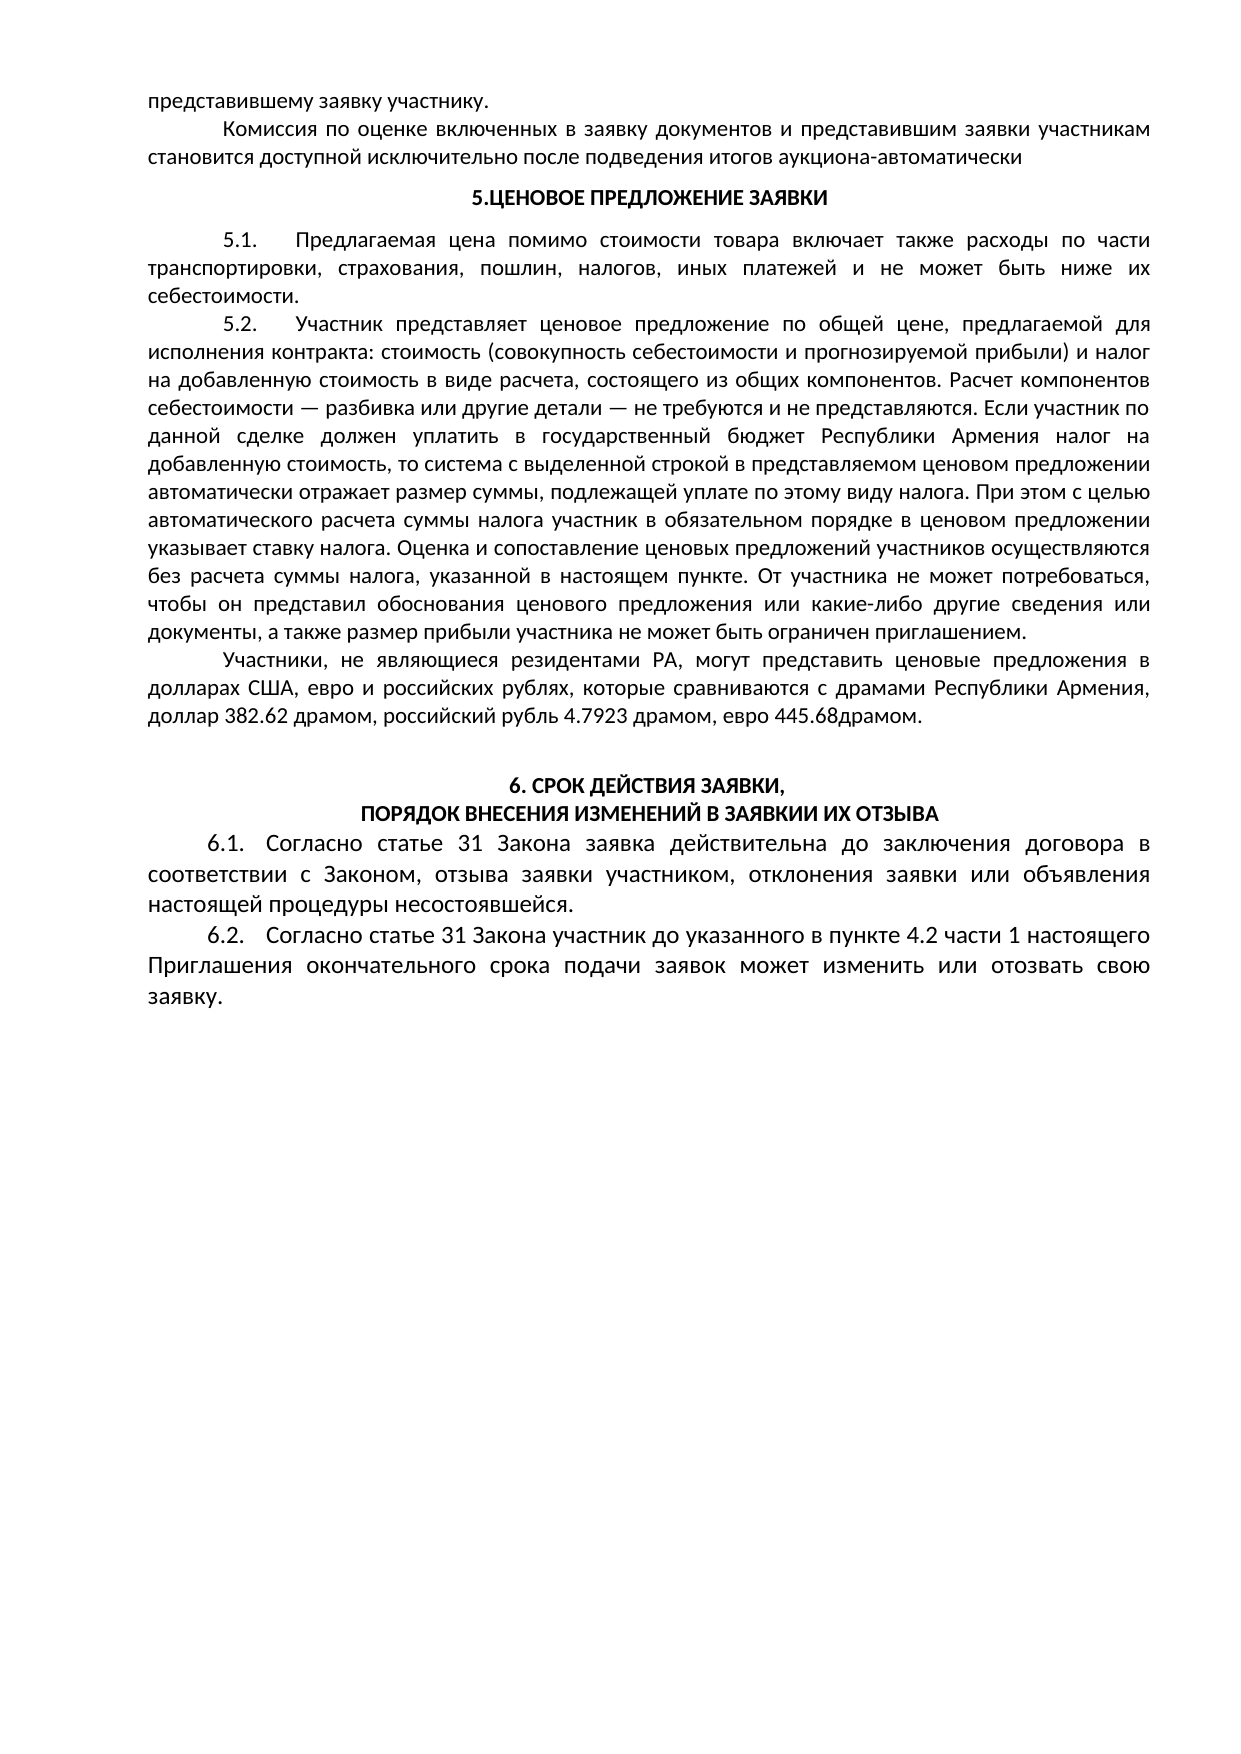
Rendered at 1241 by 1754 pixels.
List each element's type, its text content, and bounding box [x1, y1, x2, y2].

text 5.ЦЕНОВОЕ ПРЕДЛОЖЕНИЕ ЗАЯВКИ [148, 183, 1152, 211]
text 6.2. Согласно статье 31 Закона участник до указанного в пункте 4.2 части 1 настоящего Приглашения окончательного срока подачи заявок может изменить или отозвать свою заявку. [148, 919, 1152, 1011]
text Комиссия по оценке включенных в заявку документов и представившим заявки участникам становится доступной исключительно после подведения итогов аукциона-автоматически [148, 114, 1152, 171]
text Участники, не являющиеся резидентами РА, могут представить ценовые предложения в долларах США, евро и российских рублях, которые сравниваются с драмами Республики Армения, доллар 382.62 драмом, российский рубль 4.7923 драмом, евро 445.68драмом. [148, 645, 1152, 729]
text 5.2. Участник представляет ценовое предложение по общей цене, предлагаемой для исполнения контракта: стоимость (совокупность себестоимости и прогнозируемой прибыли) и налог на добавленную стоимость в виде расчета, состоящего из общих компонентов. Расчет компонентов себестоимости — разбивка или другие детали — не требуются и не представляются. Если участник по данной сделке должен уплатить в государственный бюджет Республики Армения налог на добавленную стоимость, то система с выделенной строкой в представляемом ценовом предложении автоматически отражает размер суммы, подлежащей уплате по этому виду налога. При этом с целью автоматического расчета суммы налога участник в обязательном порядке в ценовом предложении указывает ставку налога. Оценка и сопоставление ценовых предложений участников осуществляются без расчета суммы налога, указанной в настоящем пункте. От участника не может потребоваться, чтобы он представил обоснования ценового предложения или какие-либо другие сведения или документы, а также размер прибыли участника не может быть ограничен приглашением. [148, 309, 1152, 645]
text 6. СРОК ДЕЙСТВИЯ ЗАЯВКИ, ПОРЯДОК ВНЕСЕНИЯ ИЗМЕНЕНИЙ В ЗАЯВКИИ ИХ ОТЗЫВА [207, 771, 1093, 827]
text 5.1. Предлагаемая цена помимо стоимости товара включает также расходы по части транспортировки, страхования, пошлин, налогов, иных платежей и не может быть ниже их себестоимости. [148, 225, 1152, 309]
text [148, 86, 1152, 114]
text 6.1. Согласно статье 31 Закона заявка действительна до заключения договора в соответствии с Законом, отзыва заявки участником, отклонения заявки или объявления настоящей процедуры несостоявшейся. [148, 827, 1152, 919]
